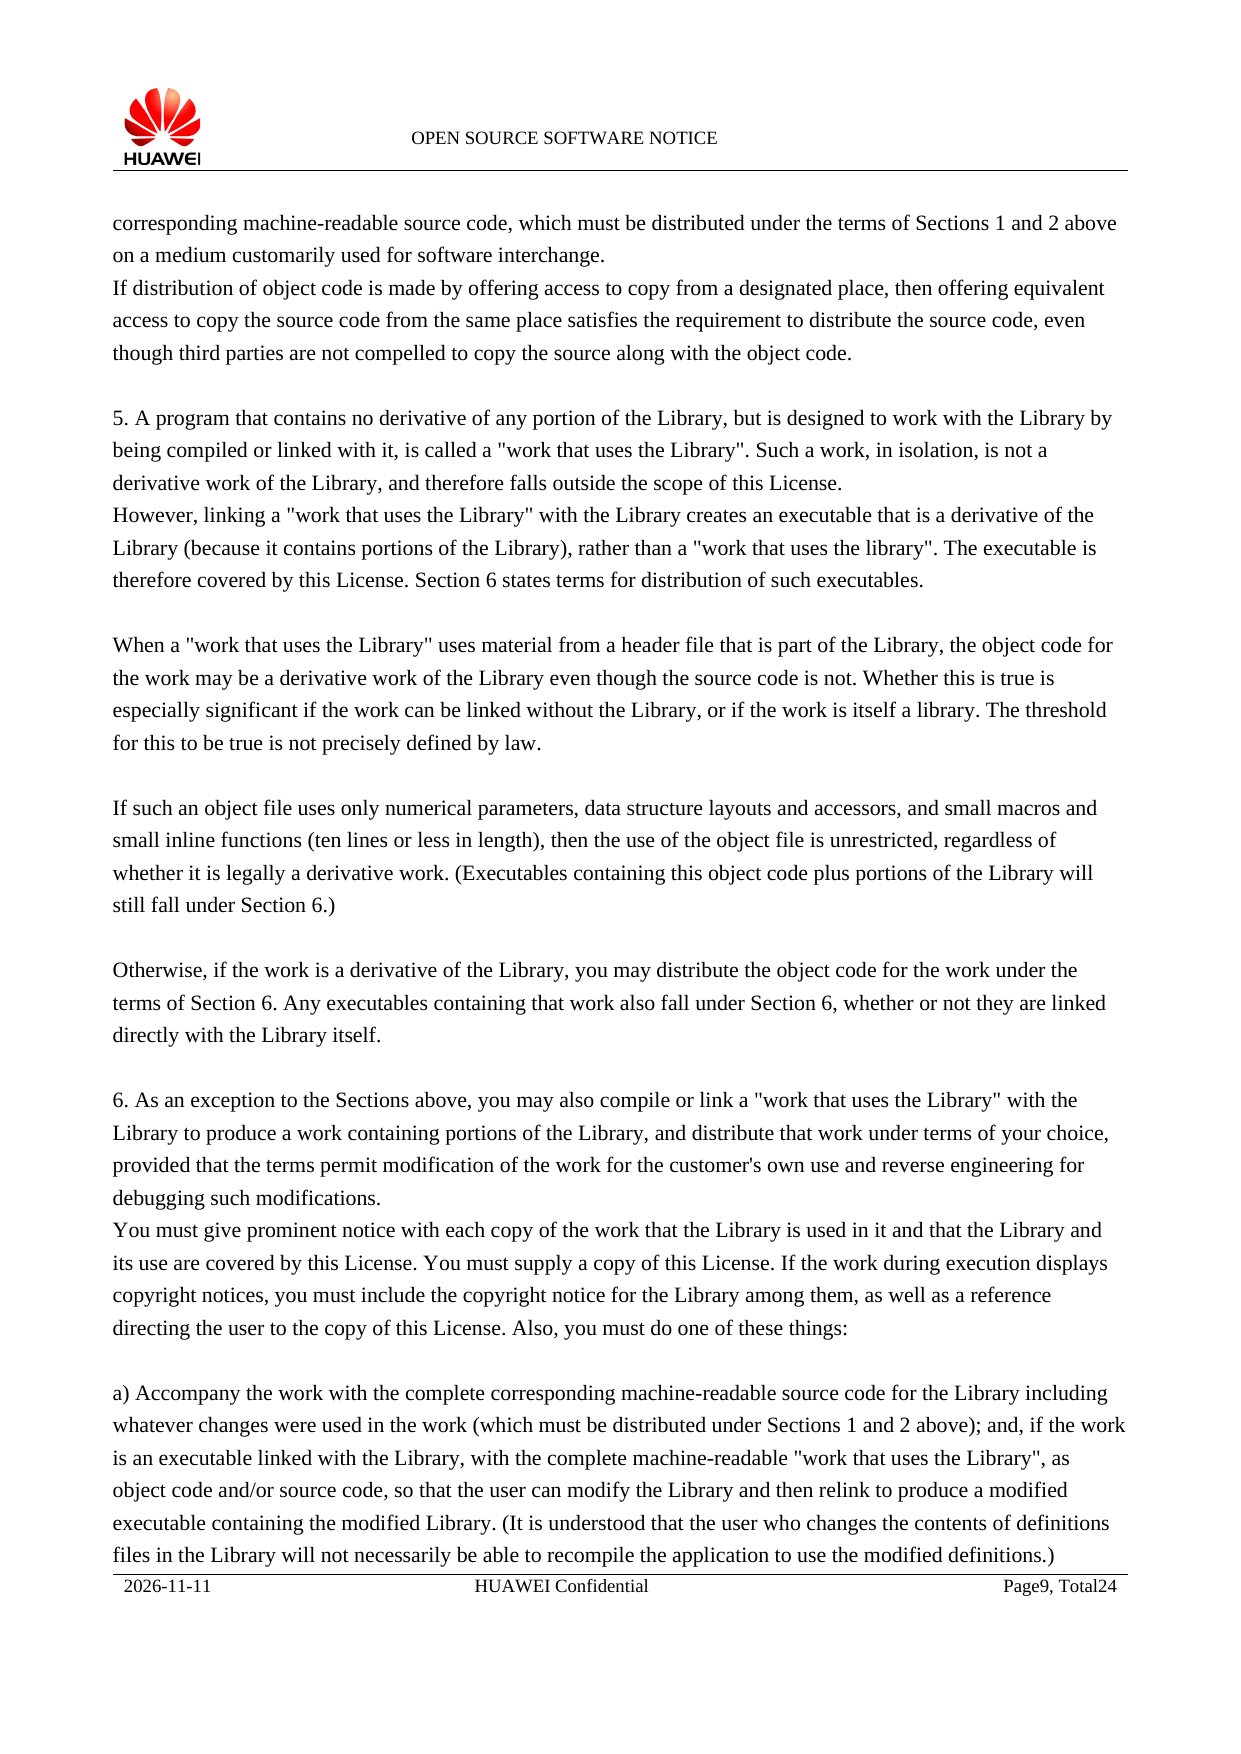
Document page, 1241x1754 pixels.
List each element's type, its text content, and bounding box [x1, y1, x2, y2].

picture [124, 88, 201, 165]
